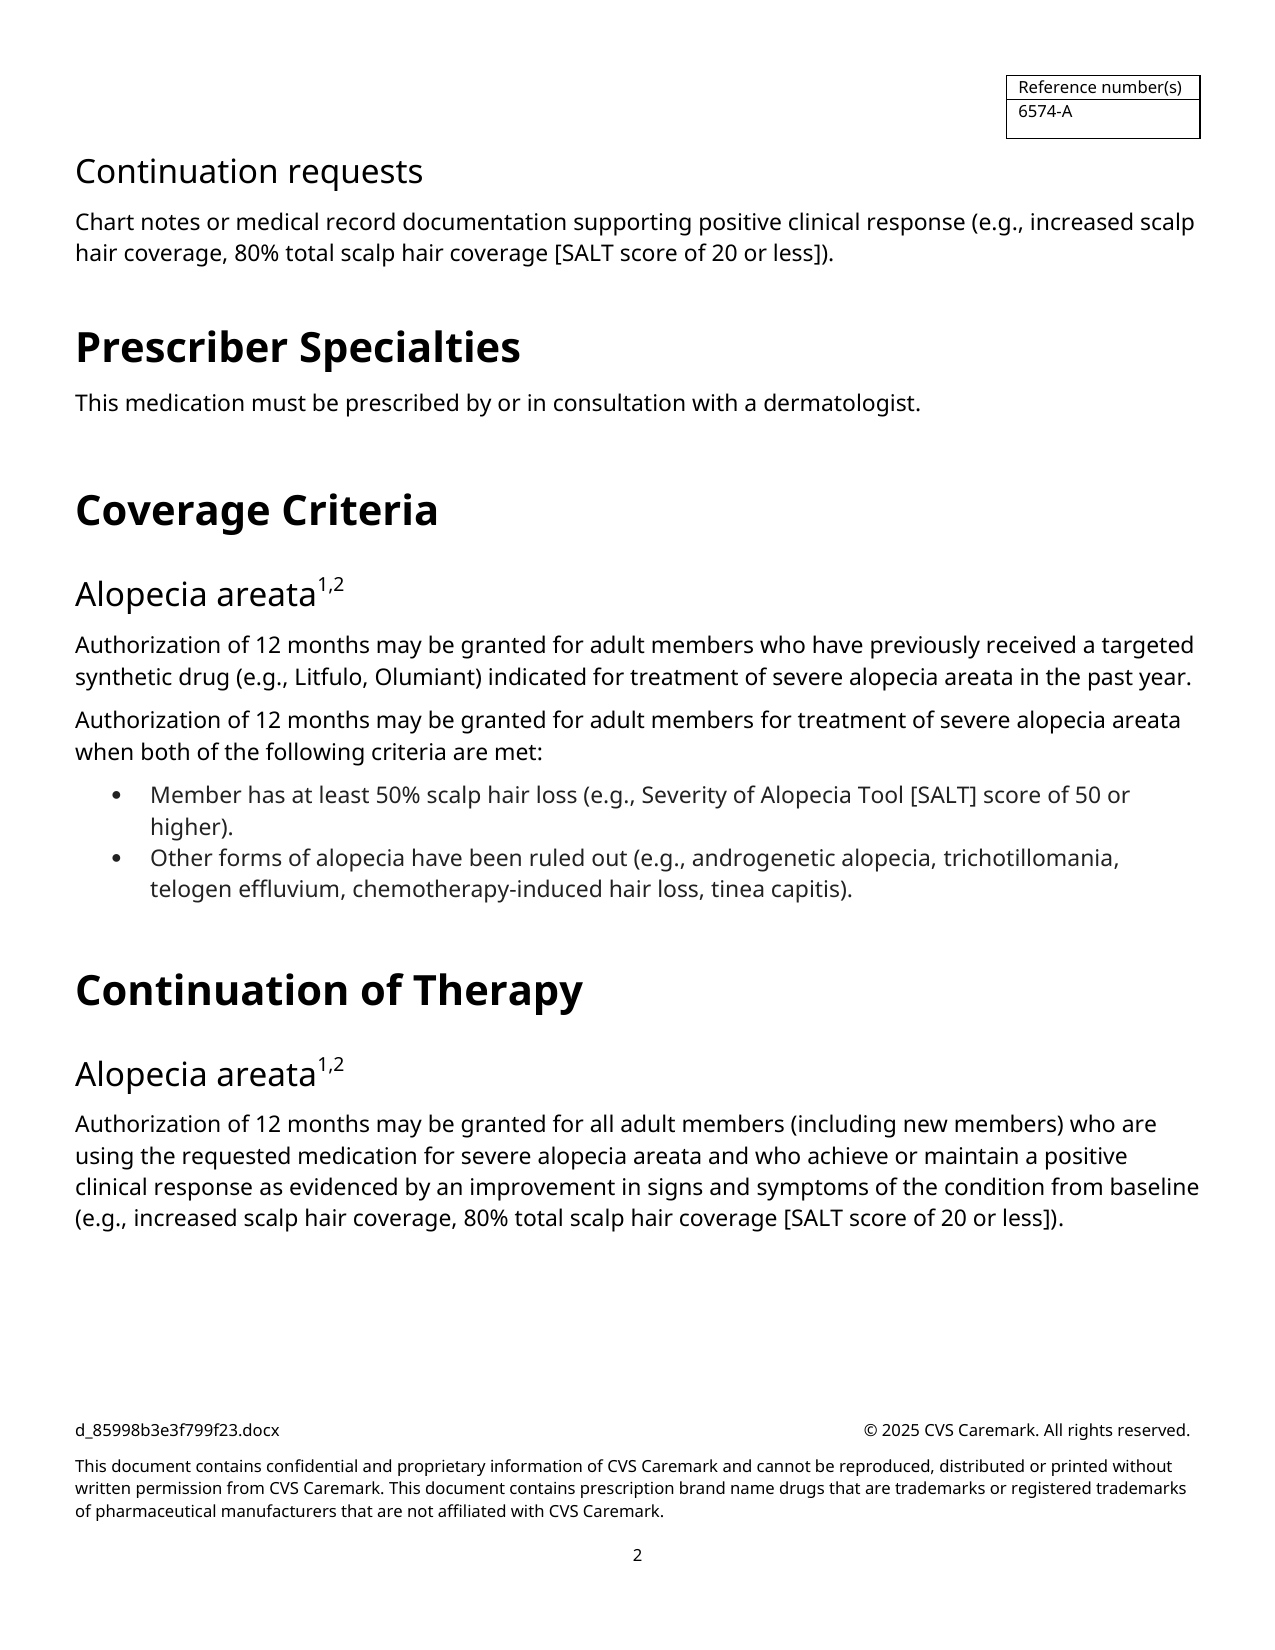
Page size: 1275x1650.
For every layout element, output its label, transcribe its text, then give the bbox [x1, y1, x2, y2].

text This medication must be prescribed by or in consultation with a dermatologist. [75, 387, 1200, 419]
text Authorization of 12 months may be granted for all adult members (including new members) who are using the requested medication for severe alopecia areata and who achieve or maintain a positive clinical response as evidenced by an improvement in signs and symptoms of the condition from baseline (e.g., increased scalp hair coverage, 80% total scalp hair coverage [SALT score of 20 or less]). [75, 1108, 1200, 1233]
list Other forms of alopecia have been ruled out (e.g., androgenetic alopecia, trichotillomania, telogen effluvium, chemotherapy-induced hair loss, tinea capitis). [112, 842, 1200, 904]
subtitle Coverage Criteria [75, 481, 1200, 538]
subtitle Prescriber Specialties [75, 318, 1200, 375]
subtitle Alopecia areata1,2 [75, 571, 1200, 617]
subtitle Continuation of Therapy [75, 960, 1200, 1017]
subtitle Alopecia areata1,2 [75, 1051, 1200, 1096]
text Chart notes or medical record documentation supporting positive clinical response (e.g., increased scalp hair coverage, 80% total scalp hair coverage [SALT score of 20 or less]). [75, 206, 1200, 268]
subtitle Continuation requests [75, 148, 1200, 193]
text Authorization of 12 months may be granted for adult members who have previously received a targeted synthetic drug (e.g., Litfulo, Olumiant) indicated for treatment of severe alopecia areata in the past year. [75, 629, 1200, 692]
list Member has at least 50% scalp hair loss (e.g., Severity of Alopecia Tool [SALT] score of 50 or higher). [112, 779, 1200, 842]
text Authorization of 12 months may be granted for adult members for treatment of severe alopecia areata when both of the following criteria are met: [75, 704, 1200, 767]
